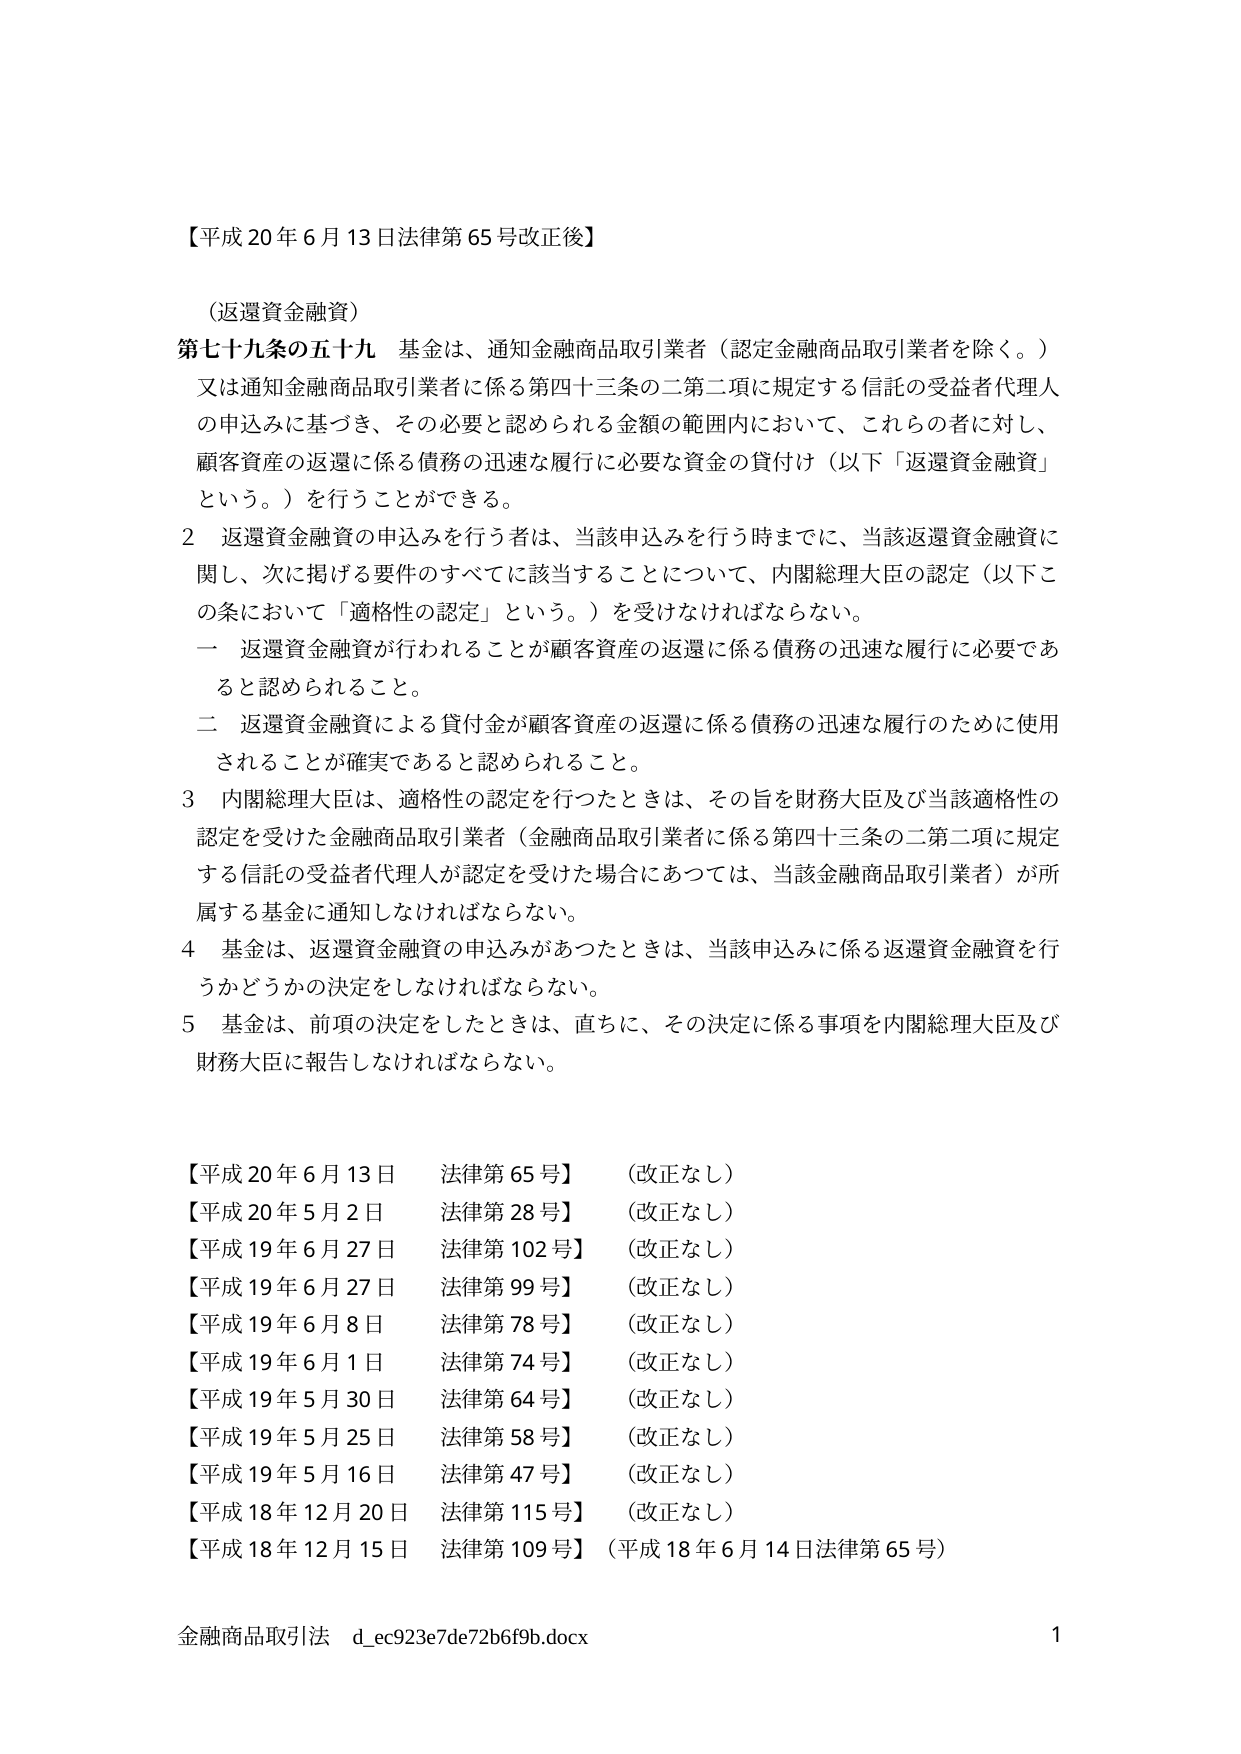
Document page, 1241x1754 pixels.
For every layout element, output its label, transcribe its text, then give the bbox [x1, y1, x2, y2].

text 【平成19年6月27日 法律第99号】 （改正なし） [177, 1267, 1063, 1304]
text ４ 基金は、返還資金融資の申込みがあつたときは、当該申込みに係る返還資金融資を行うかどうかの決定をしなければならない。 [177, 929, 1063, 1004]
text 【平成19年5月16日 法律第47号】 （改正なし） [177, 1454, 1063, 1492]
text 【平成19年6月27日 法律第102号】 （改正なし） [177, 1229, 1063, 1267]
text 【平成20年6月13日法律第65号改正後】 [177, 217, 1063, 254]
text 【平成19年5月25日 法律第58号】 （改正なし） [177, 1417, 1063, 1454]
text ５ 基金は、前項の決定をしたときは、直ちに、その決定に係る事項を内閣総理大臣及び財務大臣に報告しなければならない。 [177, 1004, 1063, 1079]
text 二 返還資金融資による貸付金が顧客資産の返還に係る債務の迅速な履行のために使用されることが確実であると認められること。 [196, 704, 1063, 779]
text ３ 内閣総理大臣は、適格性の認定を行つたときは、その旨を財務大臣及び当該適格性の認定を受けた金融商品取引業者（金融商品取引業者に係る第四十三条の二第二項に規定する信託の受益者代理人が認定を受けた場合にあつては、当該金融商品取引業者）が所属する基金に通知しなければならない。 [177, 779, 1063, 929]
text 【平成19年6月1日 法律第74号】 （改正なし） [177, 1342, 1063, 1379]
text 一 返還資金融資が行われることが顧客資産の返還に係る債務の迅速な履行に必要であると認められること。 [196, 629, 1063, 704]
text 【平成18年12月15日 法律第109号】（平成18年6月14日法律第65号） [177, 1529, 1063, 1567]
text 【平成20年6月13日 法律第65号】 （改正なし） [177, 1154, 1063, 1192]
text 【平成19年5月30日 法律第64号】 （改正なし） [177, 1379, 1063, 1417]
text 【平成20年5月2日 法律第28号】 （改正なし） [177, 1192, 1063, 1229]
text 【平成18年12月20日 法律第115号】 （改正なし） [177, 1492, 1063, 1529]
text ２ 返還資金融資の申込みを行う者は、当該申込みを行う時までに、当該返還資金融資に関し、次に掲げる要件のすべてに該当することについて、内閣総理大臣の認定（以下この条において「適格性の認定」という。）を受けなければならない。 [177, 517, 1063, 629]
text 第七十九条の五十九 基金は、通知金融商品取引業者（認定金融商品取引業者を除く。）又は通知金融商品取引業者に係る第四十三条の二第二項に規定する信託の受益者代理人の申込みに基づき、その必要と認められる金額の範囲内において、これらの者に対し、顧客資産の返還に係る債務の迅速な履行に必要な資金の貸付け（以下「返還資金融資」という。）を行うことができる。 [177, 329, 1063, 517]
text （返還資金融資） [196, 292, 1063, 329]
text 【平成19年6月8日 法律第78号】 （改正なし） [177, 1304, 1063, 1342]
